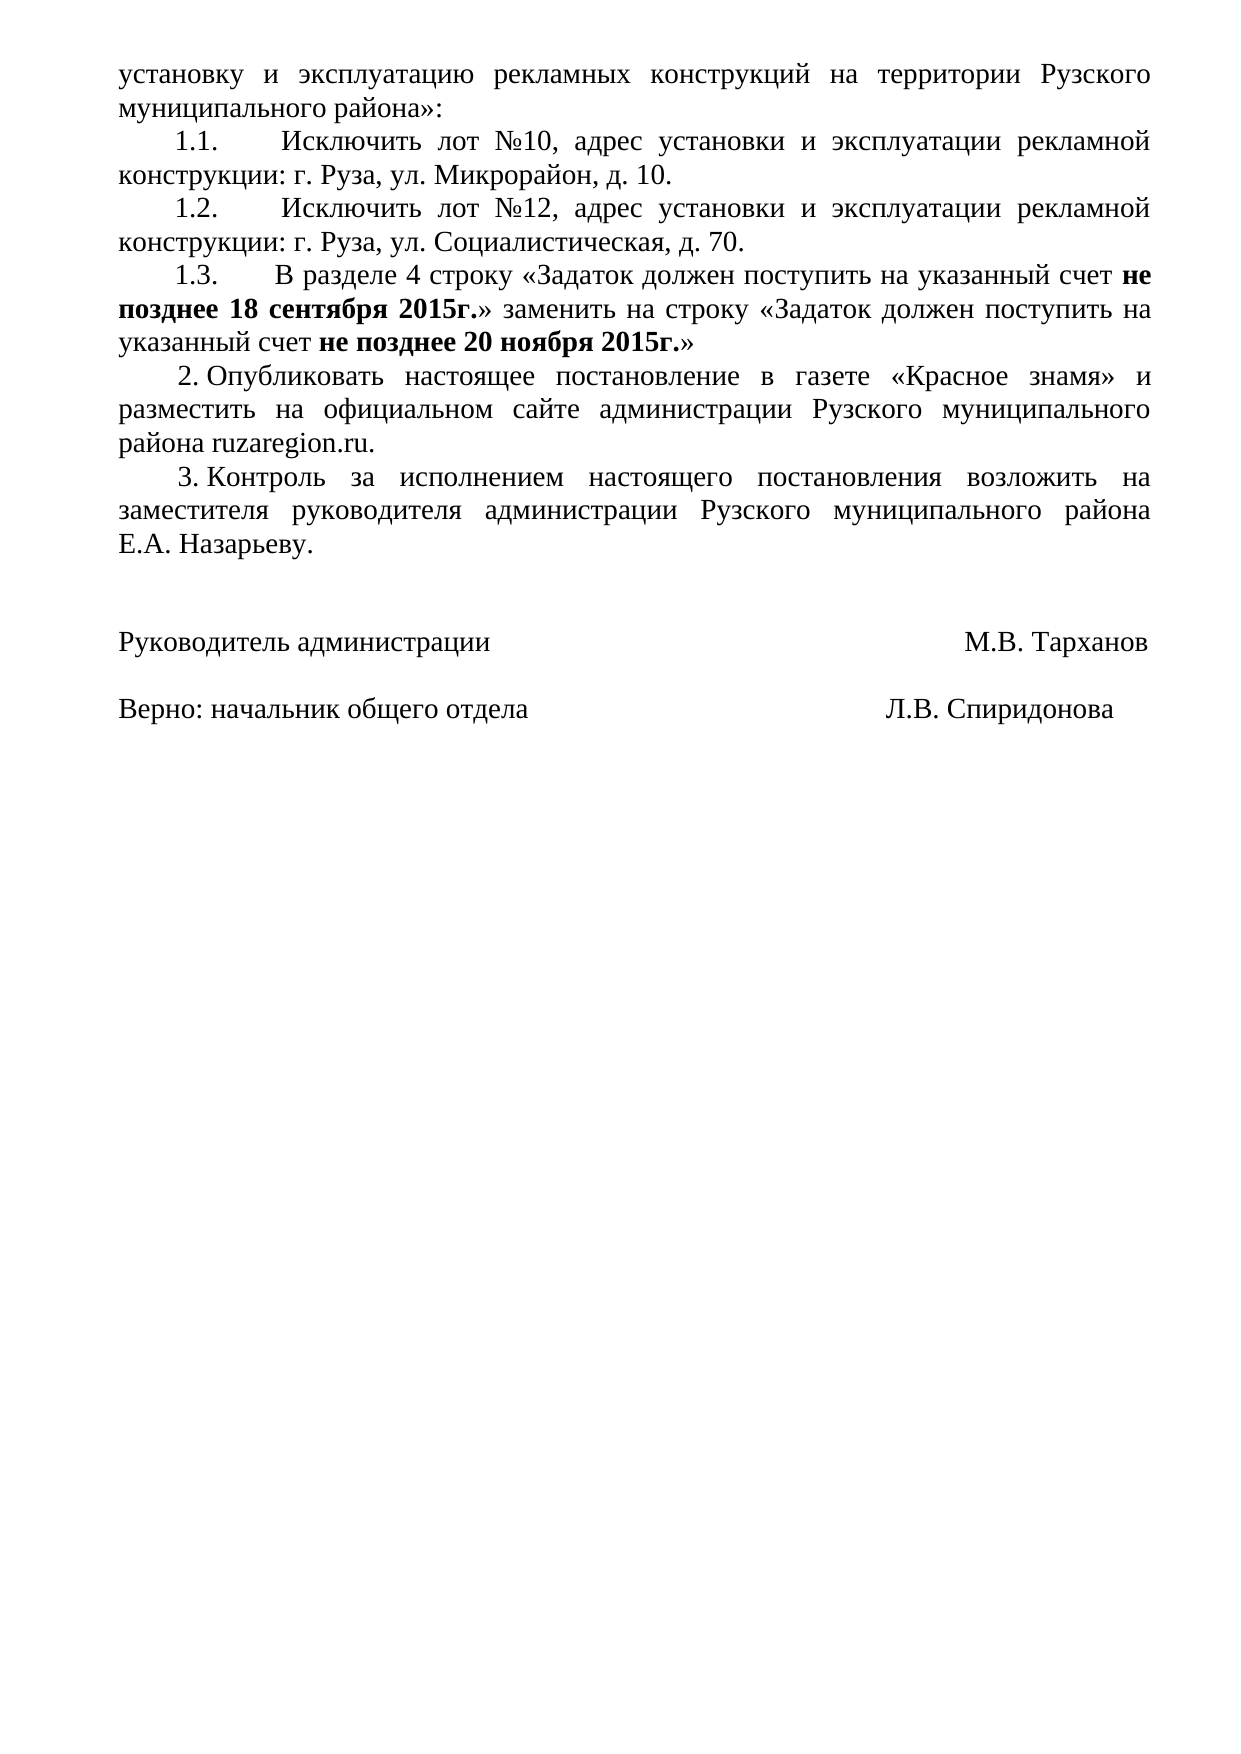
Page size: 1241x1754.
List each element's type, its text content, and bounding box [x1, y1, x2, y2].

text Руководитель администрации М.В. Тарханов [118, 624, 1152, 658]
list В разделе 4 строку «Задаток должен поступить на указанный счет не позднее 18 сентября 2015г.» заменить на строку «Задаток должен поступить на указанный счет не позднее 20 ноября 2015г.» [118, 257, 1152, 358]
list Контроль за исполнением настоящего постановления возложить на заместителя руководителя администрации Рузского муниципального района Е.А. Назарьеву. [118, 459, 1152, 559]
list Опубликовать настоящее постановление в газете «Красное знамя» и разместить на официальном сайте администрации Рузского муниципального района ruzaregion.ru. [118, 358, 1152, 459]
list Исключить лот №12, адрес установки и эксплуатации рекламной конструкции: г. Руза, ул. Социалистическая, д. 70. [118, 190, 1152, 257]
text Верно: начальник общего отдела Л.В. Спиридонова [118, 691, 1152, 725]
list Исключить лот №10, адрес установки и эксплуатации рекламной конструкции: г. Руза, ул. Микрорайон, д. 10. [118, 123, 1152, 190]
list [118, 56, 1152, 123]
